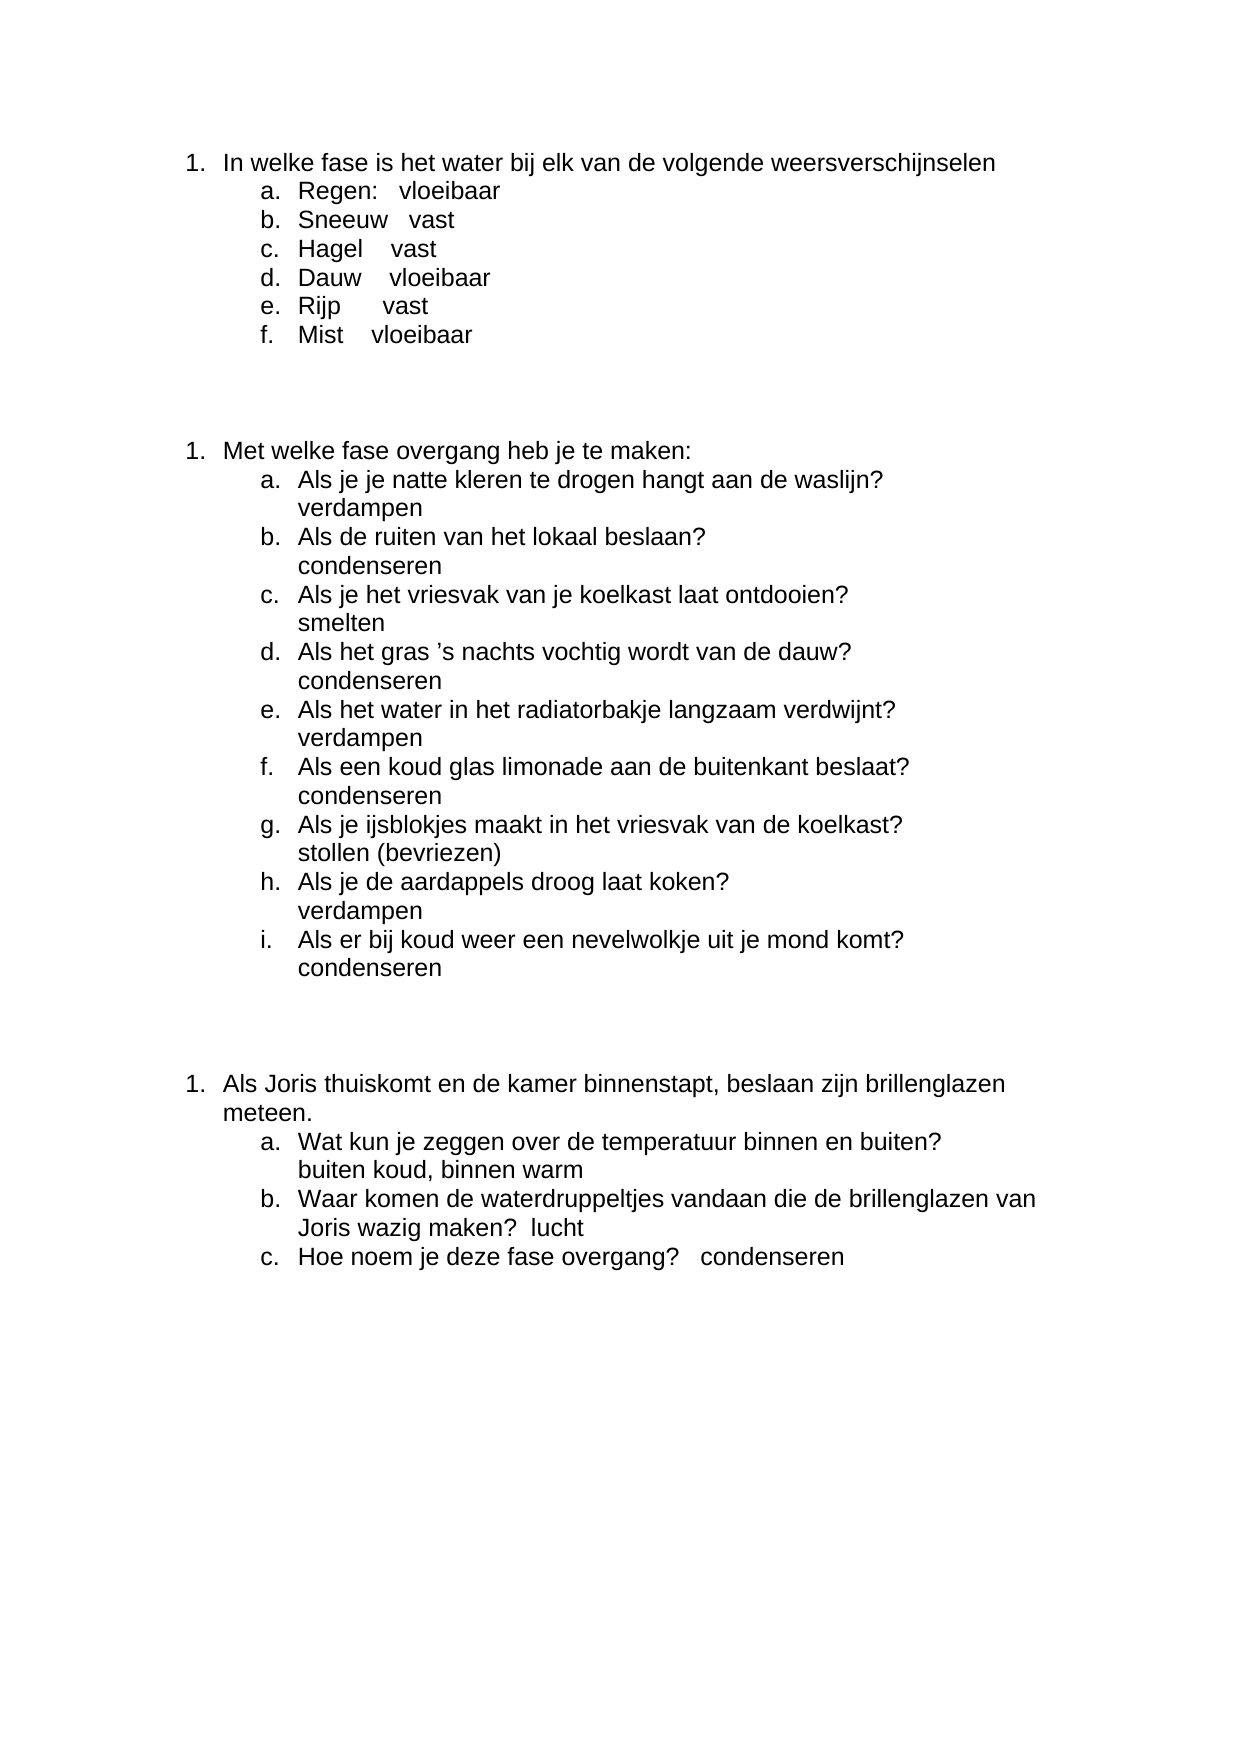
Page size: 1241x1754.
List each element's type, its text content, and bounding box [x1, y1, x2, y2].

list In welke fase is het water bij elk van de volgende weersverschijnselen [185, 148, 1093, 176]
list Wat kun je zeggen over de temperatuur binnen en buiten? buiten koud, binnen warm [260, 1127, 1093, 1184]
list Als het water in het radiatorbakje langzaam verdwijnt? verdampen [260, 695, 1093, 752]
list Als Joris thuiskomt en de kamer binnenstapt, beslaan zijn brillenglazen meteen. [185, 1069, 1093, 1127]
list Hagel vast [260, 234, 1093, 263]
list Als het gras ’s nachts vochtig wordt van de dauw? condenseren [260, 637, 1093, 695]
list Met welke fase overgang heb je te maken: [185, 436, 1093, 465]
list Dauw vloeibaar [260, 263, 1093, 291]
list Als je de aardappels droog laat koken? verdampen [260, 867, 1093, 925]
list Als je ijsblokjes maakt in het vriesvak van de koelkast? stollen (bevriezen) [260, 810, 1093, 867]
list Hoe noem je deze fase overgang? condenseren [260, 1242, 1093, 1271]
list Regen: vloeibaar [260, 176, 1093, 205]
list Als er bij koud weer een nevelwolkje uit je mond komt? condenseren [260, 925, 1093, 982]
list Als een koud glas limonade aan de buitenkant beslaat? condenseren [260, 752, 1093, 810]
list Rijp vast [260, 291, 1093, 320]
list Sneeuw vast [260, 205, 1093, 234]
list Waar komen de waterdruppeltjes vandaan die de brillenglazen van Joris wazig maken? lucht [260, 1184, 1093, 1242]
list Als de ruiten van het lokaal beslaan? condenseren [260, 522, 1093, 580]
list Als je je natte kleren te drogen hangt aan de waslijn? verdampen [260, 465, 1093, 522]
list Mist vloeibaar [260, 320, 1093, 349]
list Als je het vriesvak van je koelkast laat ontdooien? smelten [260, 580, 1093, 637]
